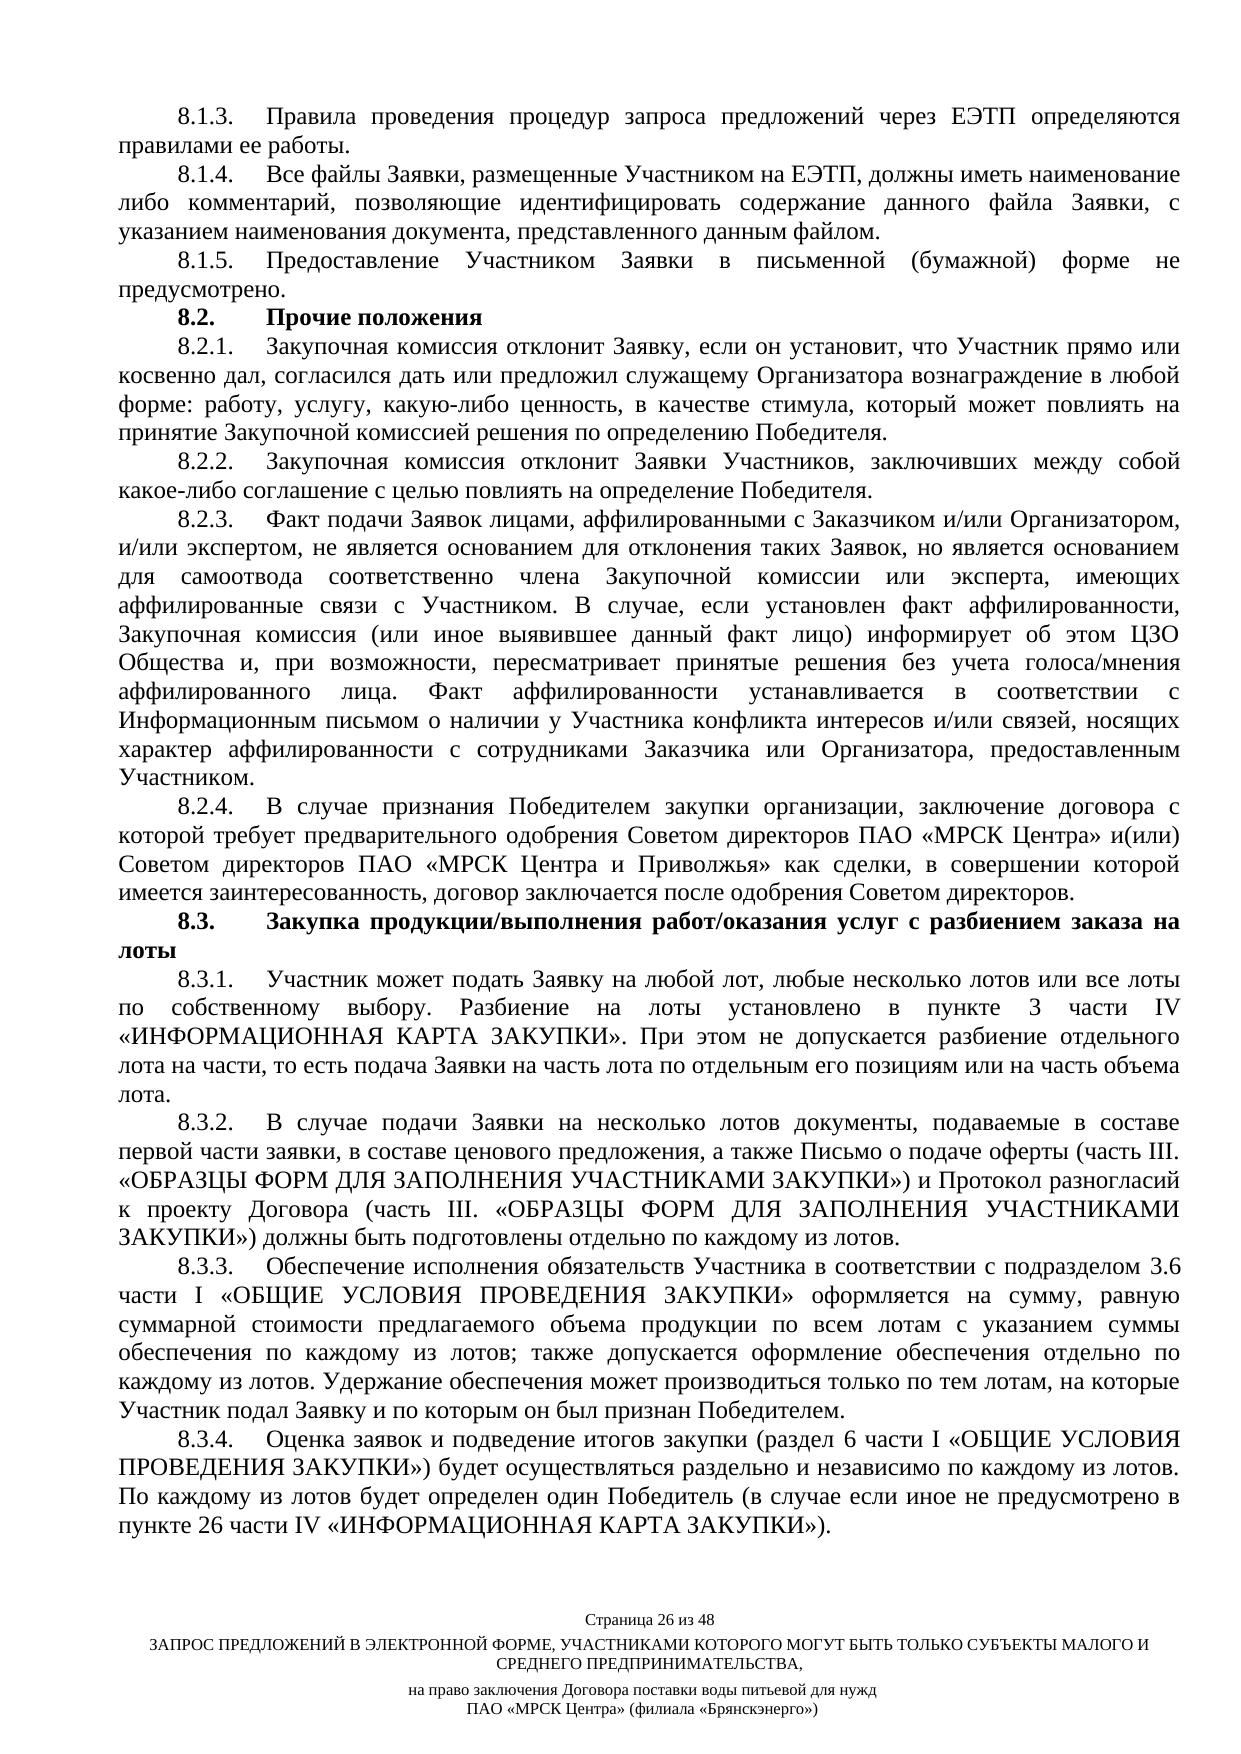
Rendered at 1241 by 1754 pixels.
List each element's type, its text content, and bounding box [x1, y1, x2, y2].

subtitle Закупочная комиссия отклонит Заявку, если он установит, что Участник прямо или косвенно дал, согласился дать или предложил служащему Организатора вознаграждение в любой форме: работу, услугу, какую-либо ценность, в качестве стимула, который может повлиять на принятие Закупочной комиссией решения по определению Победителя. [118, 331, 1181, 446]
subtitle Правила проведения процедур запроса предложений через ЕЭТП определяются правилами ее работы. [118, 101, 1181, 159]
subtitle Обеспечение исполнения обязательств Участника в соответствии с подразделом 3.6 части I «ОБЩИЕ УСЛОВИЯ ПРОВЕДЕНИЯ ЗАКУПКИ» оформляется на сумму, равную суммарной стоимости предлагаемого объема продукции по всем лотам с указанием суммы обеспечения по каждому из лотов; также допускается оформление обеспечения отдельно по каждому из лотов. Удержание обеспечения может производиться только по тем лотам, на которые Участник подал Заявку и по которым он был признан Победителем. [118, 1251, 1181, 1424]
subtitle В случае признания Победителем закупки организации, заключение договора с которой требует предварительного одобрения Советом директоров ПАО «МРСК Центра» и(или) Советом директоров ПАО «МРСК Центра и Приволжья» как сделки, в совершении которой имеется заинтересованность, договор заключается после одобрения Советом директоров. [118, 791, 1181, 906]
subtitle Факт подачи Заявок лицами, аффилированными с Заказчиком и/или Организатором, и/или экспертом, не является основанием для отклонения таких Заявок, но является основанием для самоотвода соответственно члена Закупочной комиссии или эксперта, имеющих аффилированные связи с Участником. В случае, если установлен факт аффилированности, Закупочная комиссия (или иное выявившее данный факт лицо) информирует об этом ЦЗО Общества и, при возможности, пересматривает принятые решения без учета голоса/мнения аффилированного лица. Факт аффилированности устанавливается в соответствии с Информационным письмом о наличии у Участника конфликта интересов и/или связей, носящих характер аффилированности с сотрудниками Заказчика или Организатора, предоставленным Участником. [118, 504, 1181, 791]
subtitle Закупка продукции/выполнения работ/оказания услуг с разбиением заказа на лоты [118, 906, 1181, 964]
subtitle В случае подачи Заявки на несколько лотов документы, подаваемые в составе первой части заявки, в составе ценового предложения, а также Письмо о подаче оферты (часть III. «ОБРАЗЦЫ ФОРМ ДЛЯ ЗАПОЛНЕНИЯ УЧАСТНИКАМИ ЗАКУПКИ») и Протокол разногласий к проекту Договора (часть III. «ОБРАЗЦЫ ФОРМ ДЛЯ ЗАПОЛНЕНИЯ УЧАСТНИКАМИ ЗАКУПКИ») должны быть подготовлены отдельно по каждому из лотов. [118, 1107, 1181, 1251]
subtitle Закупочная комиссия отклонит Заявки Участников, заключивших между собой какое-либо соглашение с целью повлиять на определение Победителя. [118, 446, 1181, 504]
subtitle Участник может подать Заявку на любой лот, любые несколько лотов или все лоты по собственному выбору. Разбиение на лоты установлено в пункте 3 части IV «ИНФОРМАЦИОННАЯ КАРТА ЗАКУПКИ». При этом не допускается разбиение отдельного лота на части, то есть подача Заявки на часть лота по отдельным его позициям или на часть объема лота. [118, 964, 1181, 1107]
subtitle Оценка заявок и подведение итогов закупки (раздел 6 части I «ОБЩИЕ УСЛОВИЯ ПРОВЕДЕНИЯ ЗАКУПКИ») будет осуществляться раздельно и независимо по каждому из лотов. По каждому из лотов будет определен один Победитель (в случае если иное не предусмотрено в пункте 26 части IV «ИНФОРМАЦИОННАЯ КАРТА ЗАКУПКИ»). [118, 1424, 1181, 1539]
subtitle Предоставление Участником Заявки в письменной (бумажной) форме не предусмотрено. [118, 245, 1181, 302]
subtitle Все файлы Заявки, размещенные Участником на ЕЭТП, должны иметь наименование либо комментарий, позволяющие идентифицировать содержание данного файла Заявки, с указанием наименования документа, представленного данным файлом. [118, 159, 1181, 245]
subtitle Прочие положения [118, 302, 1181, 331]
